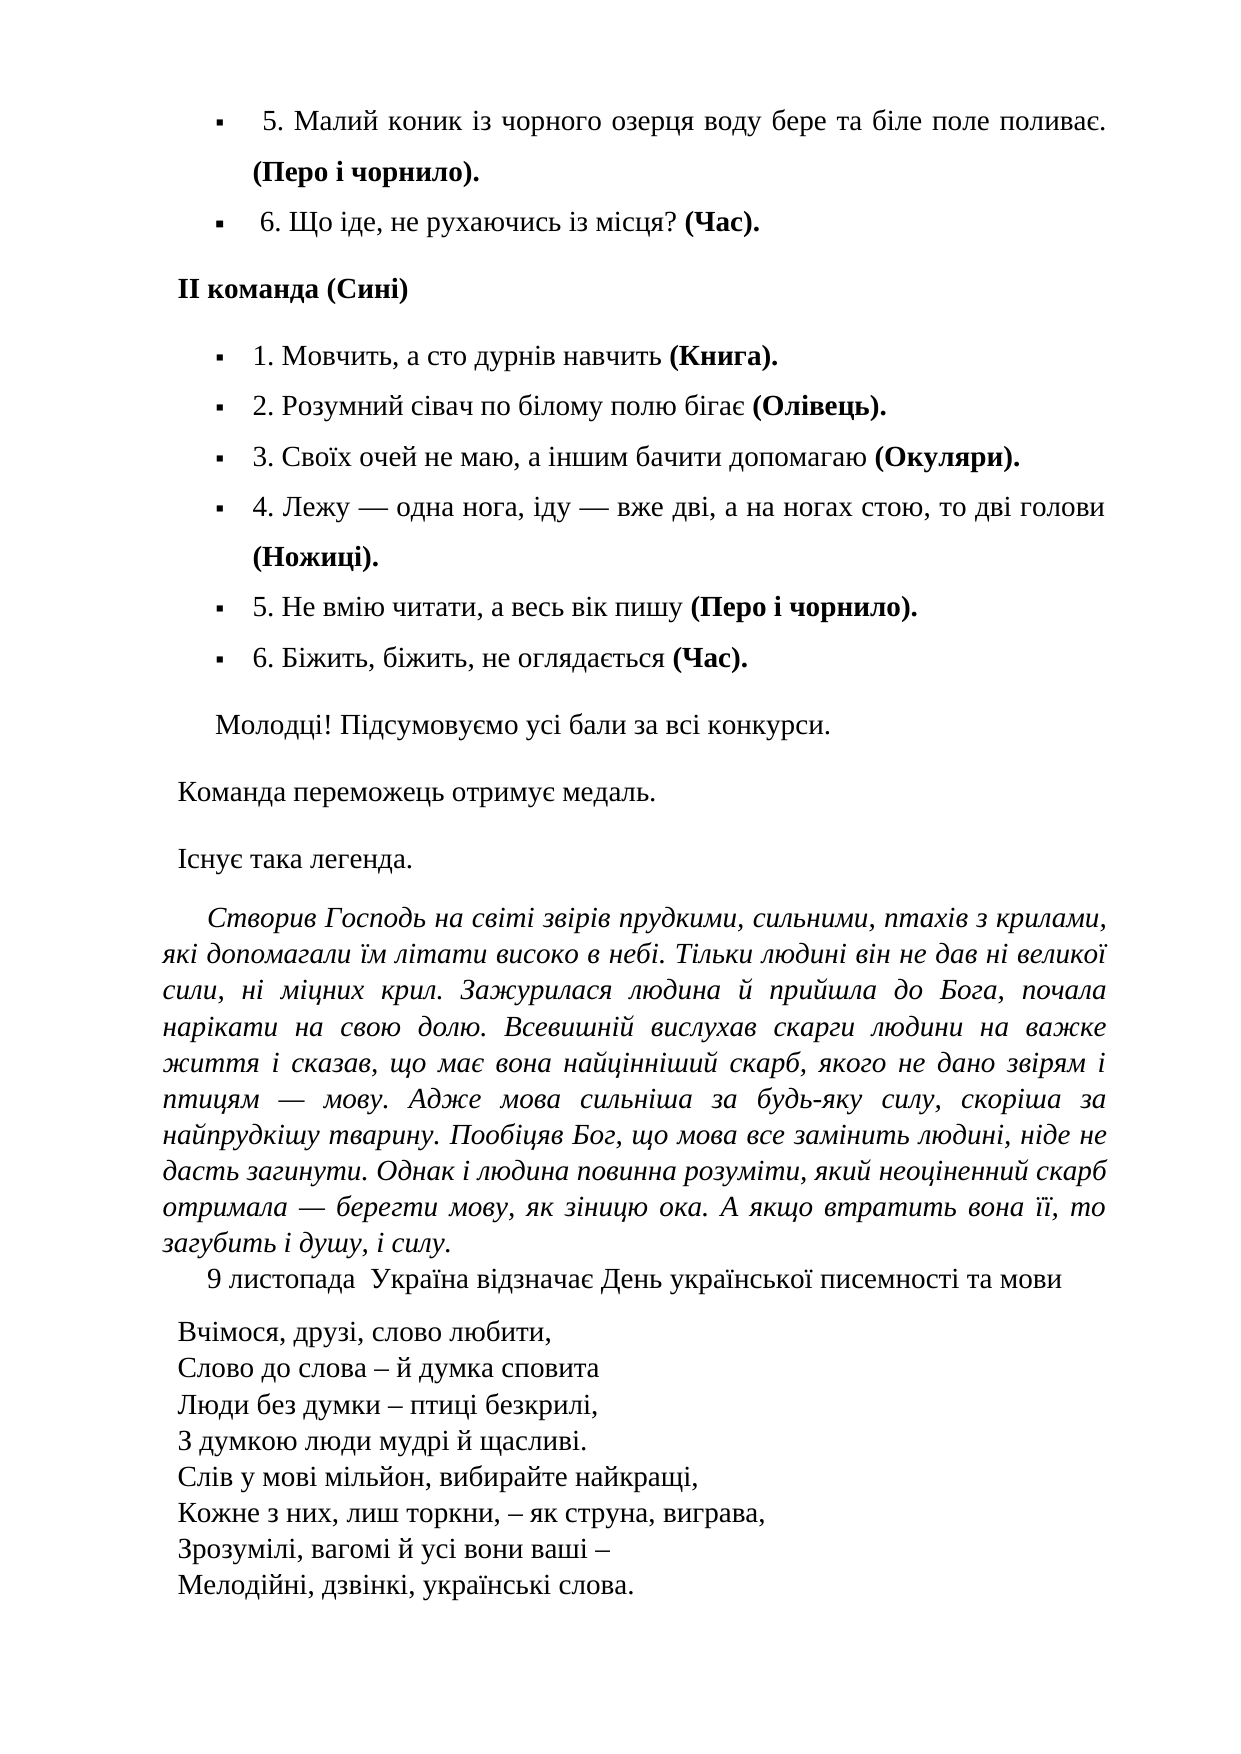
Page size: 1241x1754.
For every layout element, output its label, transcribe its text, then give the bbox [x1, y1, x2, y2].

list 4. Лежу — одна нога, іду — вже дві, а на ногах стою, то дві голови (Ножиці). [215, 489, 1107, 573]
text Команда переможець отримує медаль. [177, 774, 1107, 807]
list 1. Мовчить, а сто дурнів навчить (Книга). [215, 338, 1107, 372]
text ІІ команда (Сині) [177, 271, 1107, 304]
text Існує така легенда. [177, 841, 1107, 874]
list 5. Малий коник із чорного озерця воду бере та біле поле поливає. (Перо і чорнило). [215, 103, 1107, 187]
list 5. Не вмію читати, а весь вік пишу (Перо і чорнило). [215, 589, 1107, 623]
list 2. Розумний сівач по білому полю бігає (Олівець). [215, 388, 1107, 422]
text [177, 1314, 1107, 1601]
list 9 листопада Україна відзначає День української писемності та мови [162, 1262, 1107, 1295]
list 6. Що іде, не рухаючись із місця? (Час). [215, 204, 1107, 238]
list Створив Господь на світі звірів прудкими, сильними, птахів з крилами, які допомагали їм літати високо в небі. Тільки людині він не дав ні великої сили, ні міцних крил. Зажурилася людина й прийшла до Бога, почала нарікати на свою долю. Всевишній вислухав скарги людини на важке життя і сказав, що має вона найцінніший скарб, якого не дано звірям і птицям — мову. Адже мова сильніша за будь-яку силу, скоріша за найпрудкішу тварину. Пообіцяв Бог, що мова все замінить людині, ніде не дасть загинути. Однак і людина повинна розуміти, який неоціненний скарб отримала — берегти мову, як зіницю ока. А якщо втратить вона її, то загубить і душу, і силу. [162, 900, 1107, 1259]
text Молодці! Підсумовуємо усі бали за всі конкурси. [215, 707, 1107, 740]
list 6. Біжить, біжить, не оглядається (Час). [215, 640, 1107, 673]
list 3. Своїх очей не маю, а іншим бачити допомагаю (Окуляри). [215, 439, 1107, 472]
